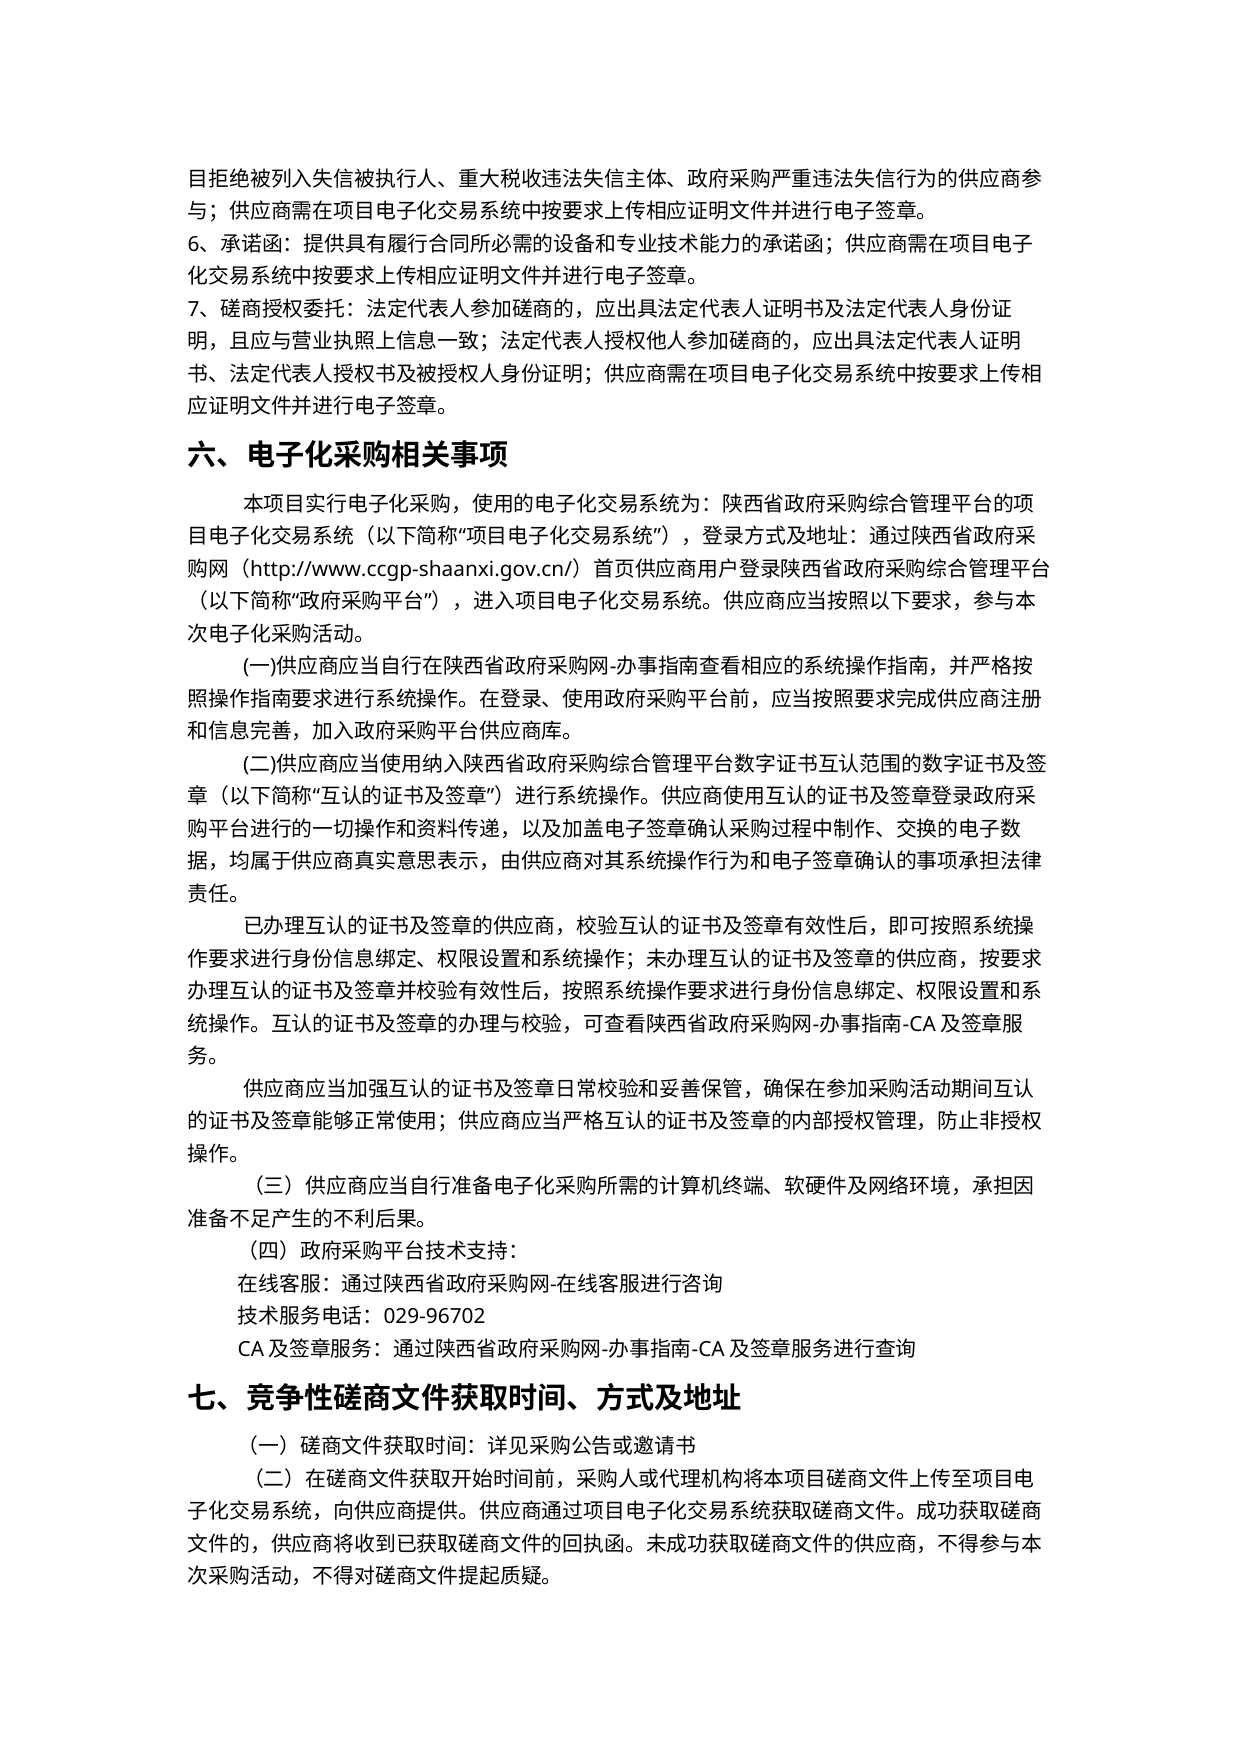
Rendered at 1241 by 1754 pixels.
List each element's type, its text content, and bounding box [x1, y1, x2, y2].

text 七、竞争性磋商文件获取时间、方式及地址 [187, 1364, 1053, 1429]
text CA及签章服务：通过陕西省政府采购网-办事指南-CA及签章服务进行查询 [187, 1332, 1053, 1364]
text （四）政府采购平台技术支持： [187, 1234, 1053, 1267]
text 本项目实行电子化采购，使用的电子化交易系统为：陕西省政府采购综合管理平台的项目电子化交易系统（以下简称“项目电子化交易系统”），登录方式及地址：通过陕西省政府采购网（http://www.ccgp-shaanxi.gov.cn/）首页供应商用户登录陕西省政府采购综合管理平台（以下简称“政府采购平台”），进入项目电子化交易系统。供应商应当按照以下要求，参与本次电子化采购活动。 [187, 487, 1053, 649]
text （二）在磋商文件获取开始时间前，采购人或代理机构将本项目磋商文件上传至项目电子化交易系统，向供应商提供。供应商通过项目电子化交易系统获取磋商文件。成功获取磋商文件的，供应商将收到已获取磋商文件的回执函。未成功获取磋商文件的供应商，不得参与本次采购活动，不得对磋商文件提起质疑。 [187, 1462, 1053, 1592]
text 技术服务电话：029-96702 [187, 1299, 1053, 1332]
text 7、磋商授权委托：法定代表人参加磋商的，应出具法定代表人证明书及法定代表人身份证明，且应与营业执照上信息一致；法定代表人授权他人参加磋商的，应出具法定代表人证明书、法定代表人授权书及被授权人身份证明；供应商需在项目电子化交易系统中按要求上传相应证明文件并进行电子签章。 [187, 292, 1053, 422]
text 供应商应当加强互认的证书及签章日常校验和妥善保管，确保在参加采购活动期间互认的证书及签章能够正常使用；供应商应当严格互认的证书及签章的内部授权管理，防止非授权操作。 [187, 1072, 1053, 1169]
text (二)供应商应当使用纳入陕西省政府采购综合管理平台数字证书互认范围的数字证书及签章（以下简称“互认的证书及签章”）进行系统操作。供应商使用互认的证书及签章登录政府采购平台进行的一切操作和资料传递，以及加盖电子签章确认采购过程中制作、交换的电子数据，均属于供应商真实意思表示，由供应商对其系统操作行为和电子签章确认的事项承担法律责任。 [187, 747, 1053, 909]
text 已办理互认的证书及签章的供应商，校验互认的证书及签章有效性后，即可按照系统操作要求进行身份信息绑定、权限设置和系统操作；未办理互认的证书及签章的供应商，按要求办理互认的证书及签章并校验有效性后，按照系统操作要求进行身份信息绑定、权限设置和系统操作。互认的证书及签章的办理与校验，可查看陕西省政府采购网-办事指南-CA及签章服务。 [187, 909, 1053, 1072]
text （三）供应商应当自行准备电子化采购所需的计算机终端、软硬件及网络环境，承担因准备不足产生的不利后果。 [187, 1169, 1053, 1234]
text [187, 162, 1053, 227]
text 6、承诺函：提供具有履行合同所必需的设备和专业技术能力的承诺函；供应商需在项目电子化交易系统中按要求上传相应证明文件并进行电子签章。 [187, 227, 1053, 292]
text 在线客服：通过陕西省政府采购网-在线客服进行咨询 [187, 1267, 1053, 1299]
text 六、电子化采购相关事项 [187, 422, 1053, 487]
text (一)供应商应当自行在陕西省政府采购网-办事指南查看相应的系统操作指南，并严格按照操作指南要求进行系统操作。在登录、使用政府采购平台前，应当按照要求完成供应商注册和信息完善，加入政府采购平台供应商库。 [187, 649, 1053, 747]
text （一）磋商文件获取时间：详见采购公告或邀请书 [187, 1429, 1053, 1462]
